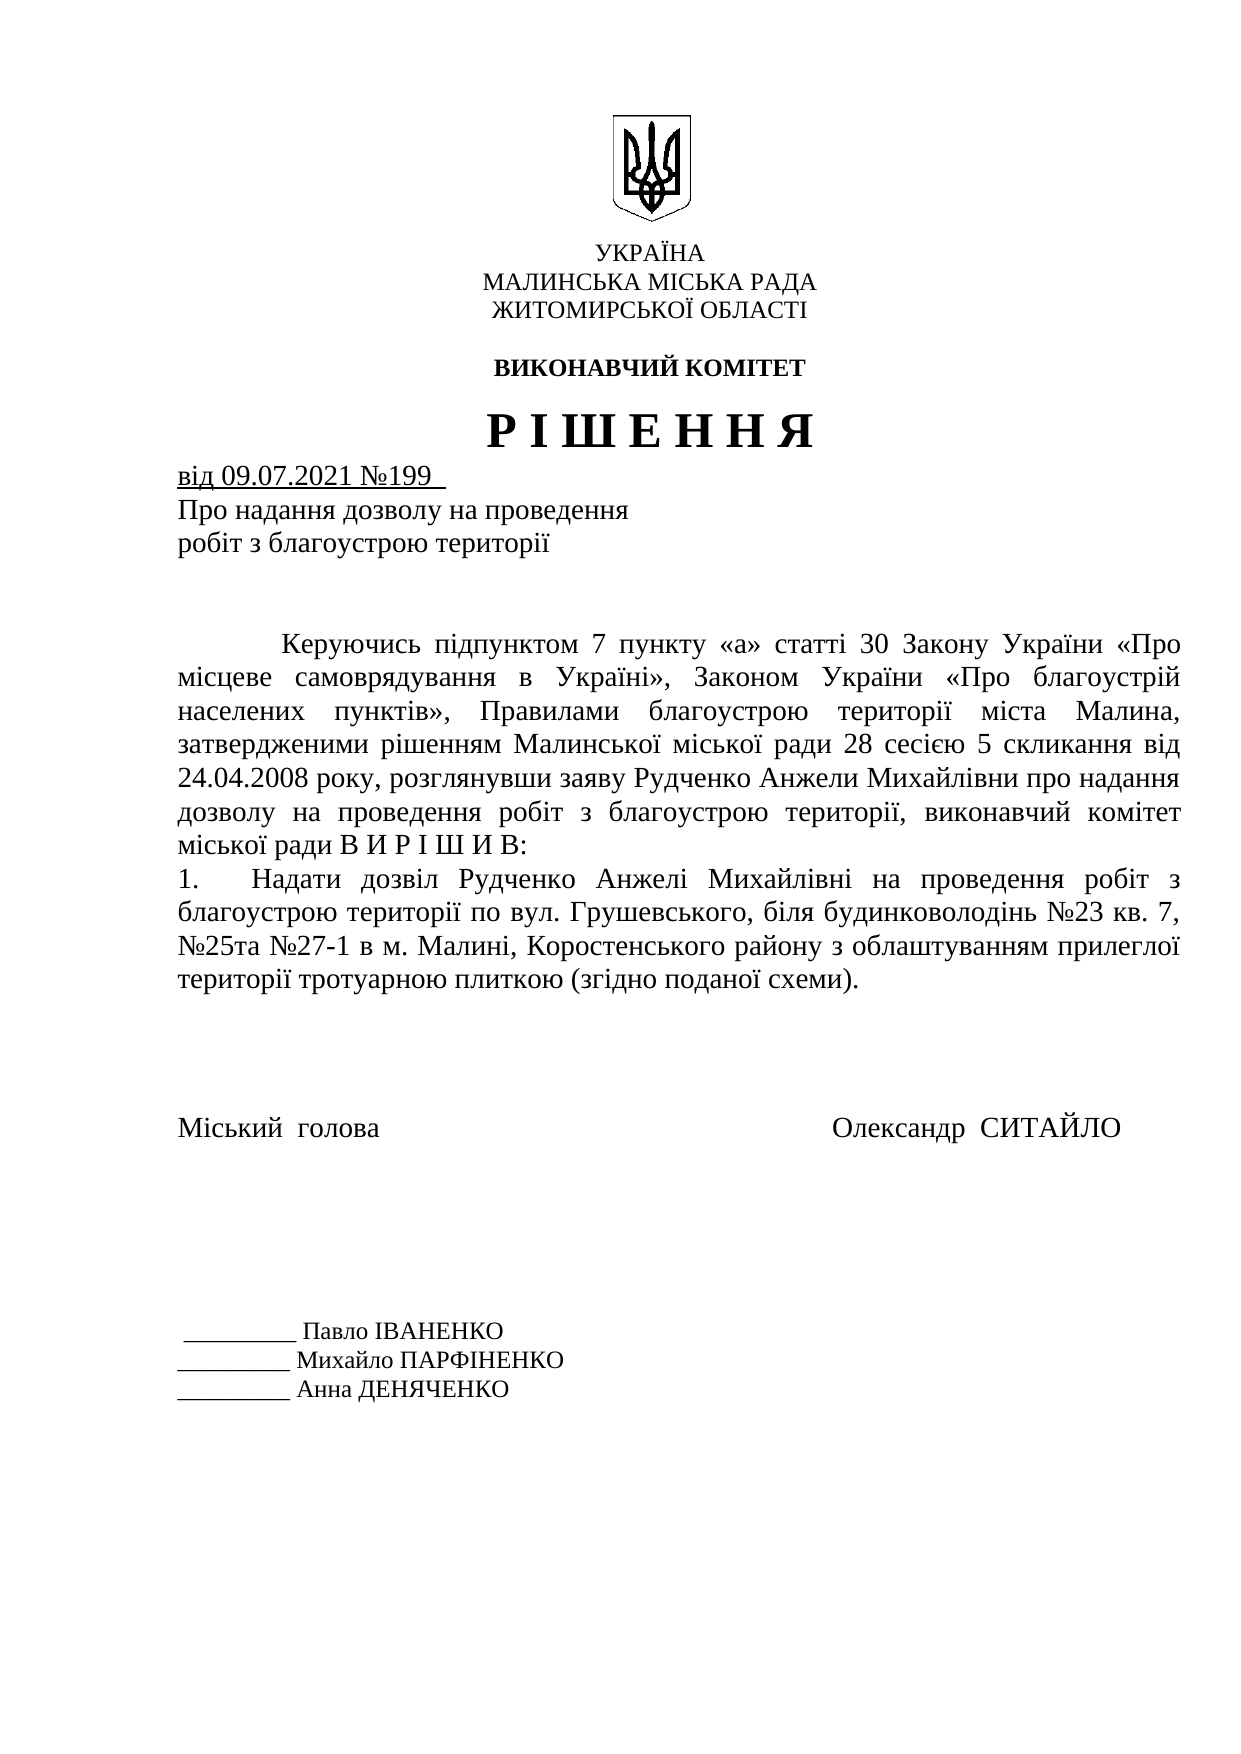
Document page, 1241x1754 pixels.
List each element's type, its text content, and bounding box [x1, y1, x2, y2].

text ЖИТОМИРСЬКОЇ ОБЛАСТІ [118, 295, 1181, 324]
text МАЛИНСЬКА МІСЬКА РАДА [118, 267, 1181, 295]
text Керуючись підпунктом 7 пункту «а» статті 30 Закону України «Про місцеве самоврядування в Україні», Законом України «Про благоустрій населених пунктів», Правилами благоустрою території міста Малина, затвердженими рішенням Малинської міської ради 28 сесією 5 скликання від 24.04.2008 року, розглянувши заяву Рудченко Анжели Михайлівни про надання дозволу на проведення робіт з благоустрою території, виконавчий комітет міської ради В И Р І Ш И В: [177, 626, 1181, 861]
text робіт з благоустрою території [177, 525, 1181, 559]
text _________ Павло ІВАНЕНКО [177, 1316, 1181, 1345]
text УКРАЇНА [118, 238, 1181, 267]
text Про надання дозволу на проведення [177, 492, 1181, 525]
text Р І Ш Е Н Н Я [118, 401, 1181, 458]
text Міський голова Олександр СИТАЙЛО [177, 1110, 1181, 1144]
picture [611, 114, 692, 223]
text ВИКОНАВЧИЙ КОМІТЕТ [118, 353, 1181, 382]
text _________ Михайло ПАРФІНЕНКО [177, 1345, 1181, 1374]
text від 09.07.2021 №199 [177, 458, 1181, 492]
text _________ Анна ДЕНЯЧЕНКО [177, 1374, 1181, 1402]
list Надати дозвіл Рудченко Анжелі Михайлівні на проведення робіт з благоустрою території по вул. Грушевського, біля будинковолодінь №23 кв. 7, №25та №27-1 в м. Малині, Коростенського району з облаштуванням прилеглої території тротуарною плиткою (згідно поданої схеми). [177, 861, 1181, 995]
